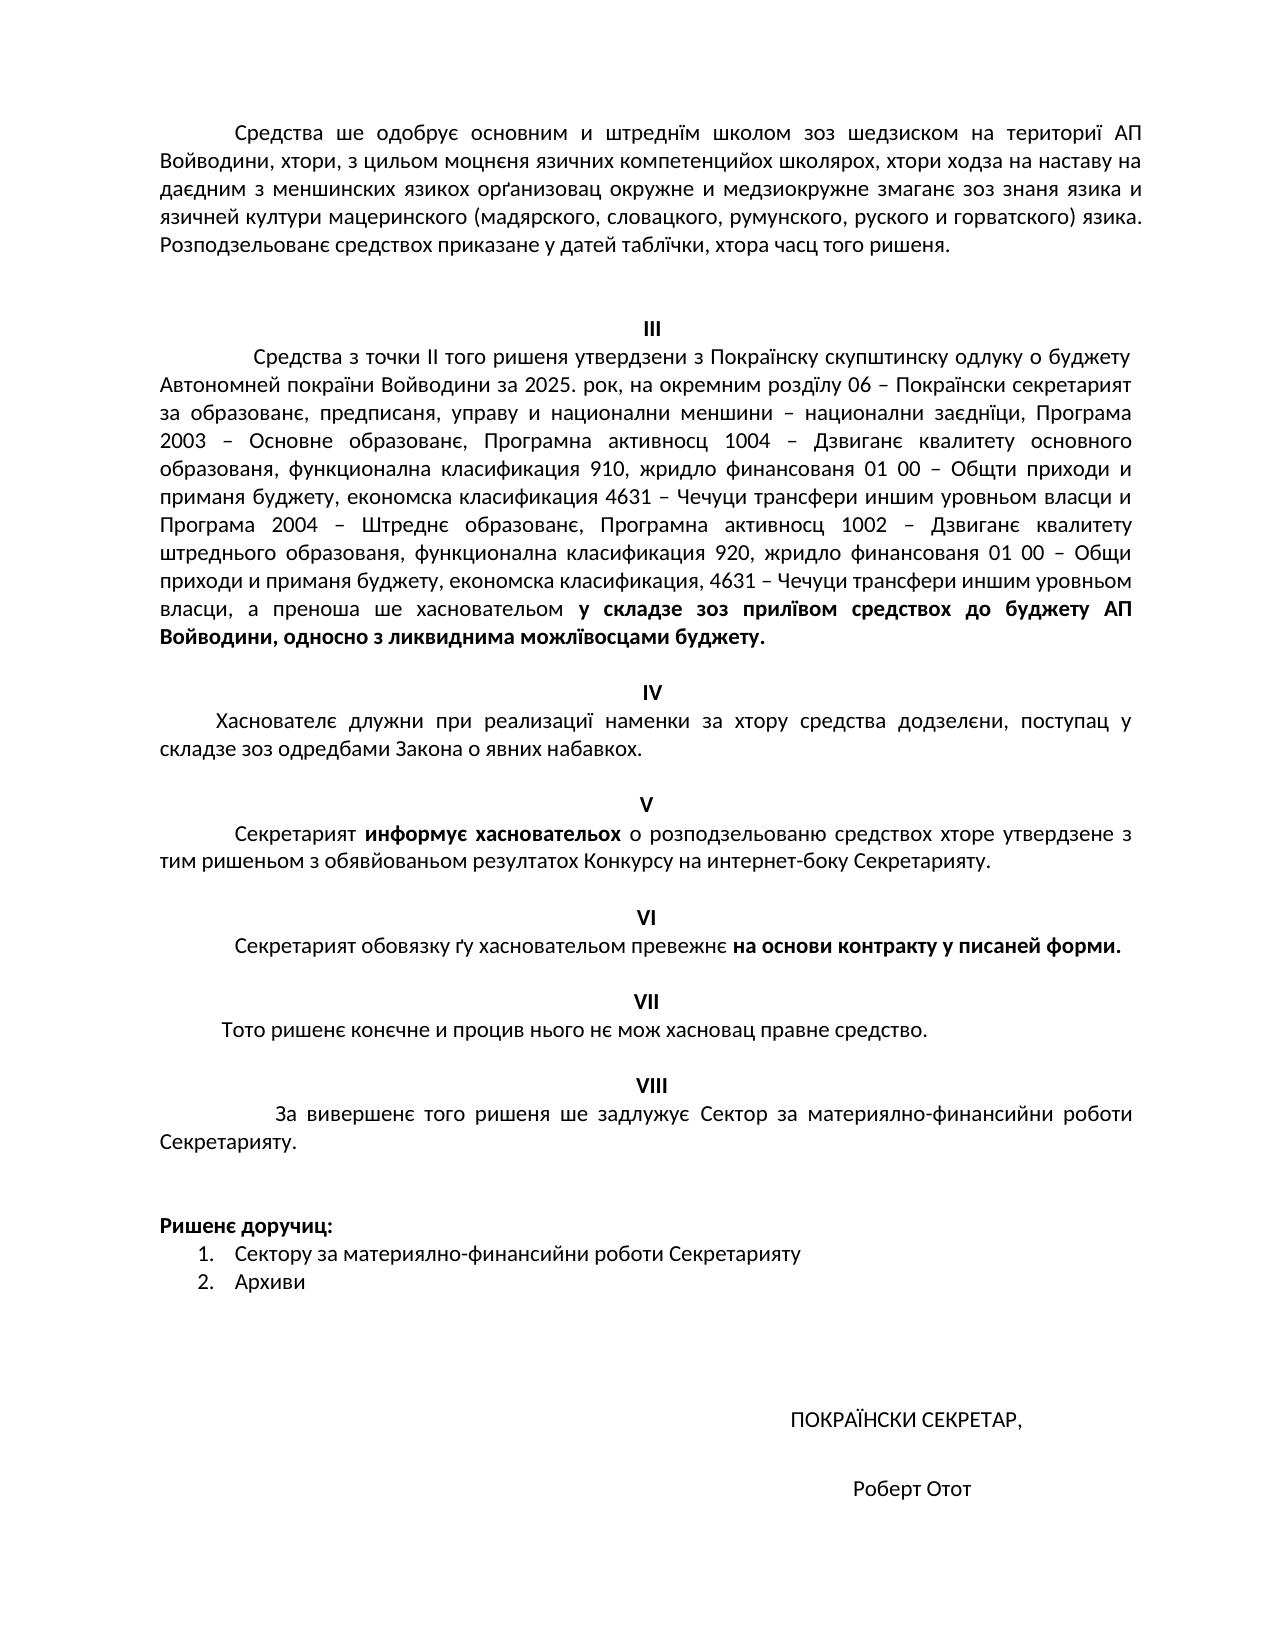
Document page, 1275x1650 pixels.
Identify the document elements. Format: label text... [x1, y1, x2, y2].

text VII [159, 987, 1133, 1015]
list Архиви [197, 1267, 1144, 1295]
text Секретарият обовязку ґу хасновательом превежнє на основи контракту у писаней форми. [159, 931, 1133, 959]
text Секретарият информує хасновательох о розподзельованю средствох хторе утвердзене з тим ришеньом з обявйованьом резултатох Конкурсу на интернет-боку Секретарияту. [159, 819, 1133, 875]
text VIII [159, 1071, 1144, 1099]
text VI [159, 903, 1133, 931]
list Сектору за материялно-финансийни роботи Секретарияту [197, 1239, 1144, 1267]
text За вивершенє того ришеня ше задлужує Сектор за материялно-финансийни роботи Секретарияту. [159, 1099, 1133, 1155]
text ПОКРАЇНСКИ СЕКРЕТАР, [759, 1405, 1144, 1433]
text Ришенє доручиц: [159, 1211, 1144, 1239]
text V [159, 791, 1133, 819]
text Тото ришенє конєчне и процив нього нє мож хасновац правне средство. [159, 1015, 1133, 1043]
text IV [159, 678, 1145, 707]
text Хаснователє длужни при реализациї наменки за хтору средства додзелєни, поступац у складзе зоз одредбами Закона о явних набавкох. [159, 707, 1133, 763]
text III [159, 314, 1145, 342]
text Роберт Отот [159, 1474, 1144, 1502]
text Средства ше одобрує основним и штреднїм школом зоз шедзиском на териториї АП Войводини, хтори, з цильом моцнєня язичних компетенцийох школярох, хтори ходза на наставу на даєдним з меншинских язикох орґанизовац окружне и медзиокружне змаганє зоз знаня язика и язичней култури мацеринского (мадярского, словацкого, румунского, руского и горватского) язика. Розподзельованє средствох приказане у датей таблїчки, хтора часц того ришеня. [159, 118, 1144, 258]
text Средства з точки II того ришеня утвердзени з Покраїнску скупштинску одлуку о буджету Автономней покраїни Войводини за 2025. рок, на окремним роздїлу 06 – Покраїнски секретарият за образованє, предписаня, управу и национални меншини – национални заєднїци, Програма 2003 – Основне образованє, Програмна активносц 1004 – Дзвиганє квалитету основного образованя, функционална класификация 910, жридло финансованя 01 00 – Общти приходи и приманя буджету, економска класификация 4631 – Чечуци трансфери иншим уровньом власци и Програма 2004 – Штреднє образованє, Програмна активносц 1002 – Дзвиганє квалитету штреднього образованя, функционална класификация 920, жридло финансованя 01 00 – Общи приходи и приманя буджету, економска класификация, 4631 – Чечуци трансфери иншим уровньом власци, а преноша ше хасновательом у складзе зоз прилївом средствох до буджету АП Войводини, односно з ликвиднима можлївосцами буджету. [159, 342, 1133, 651]
